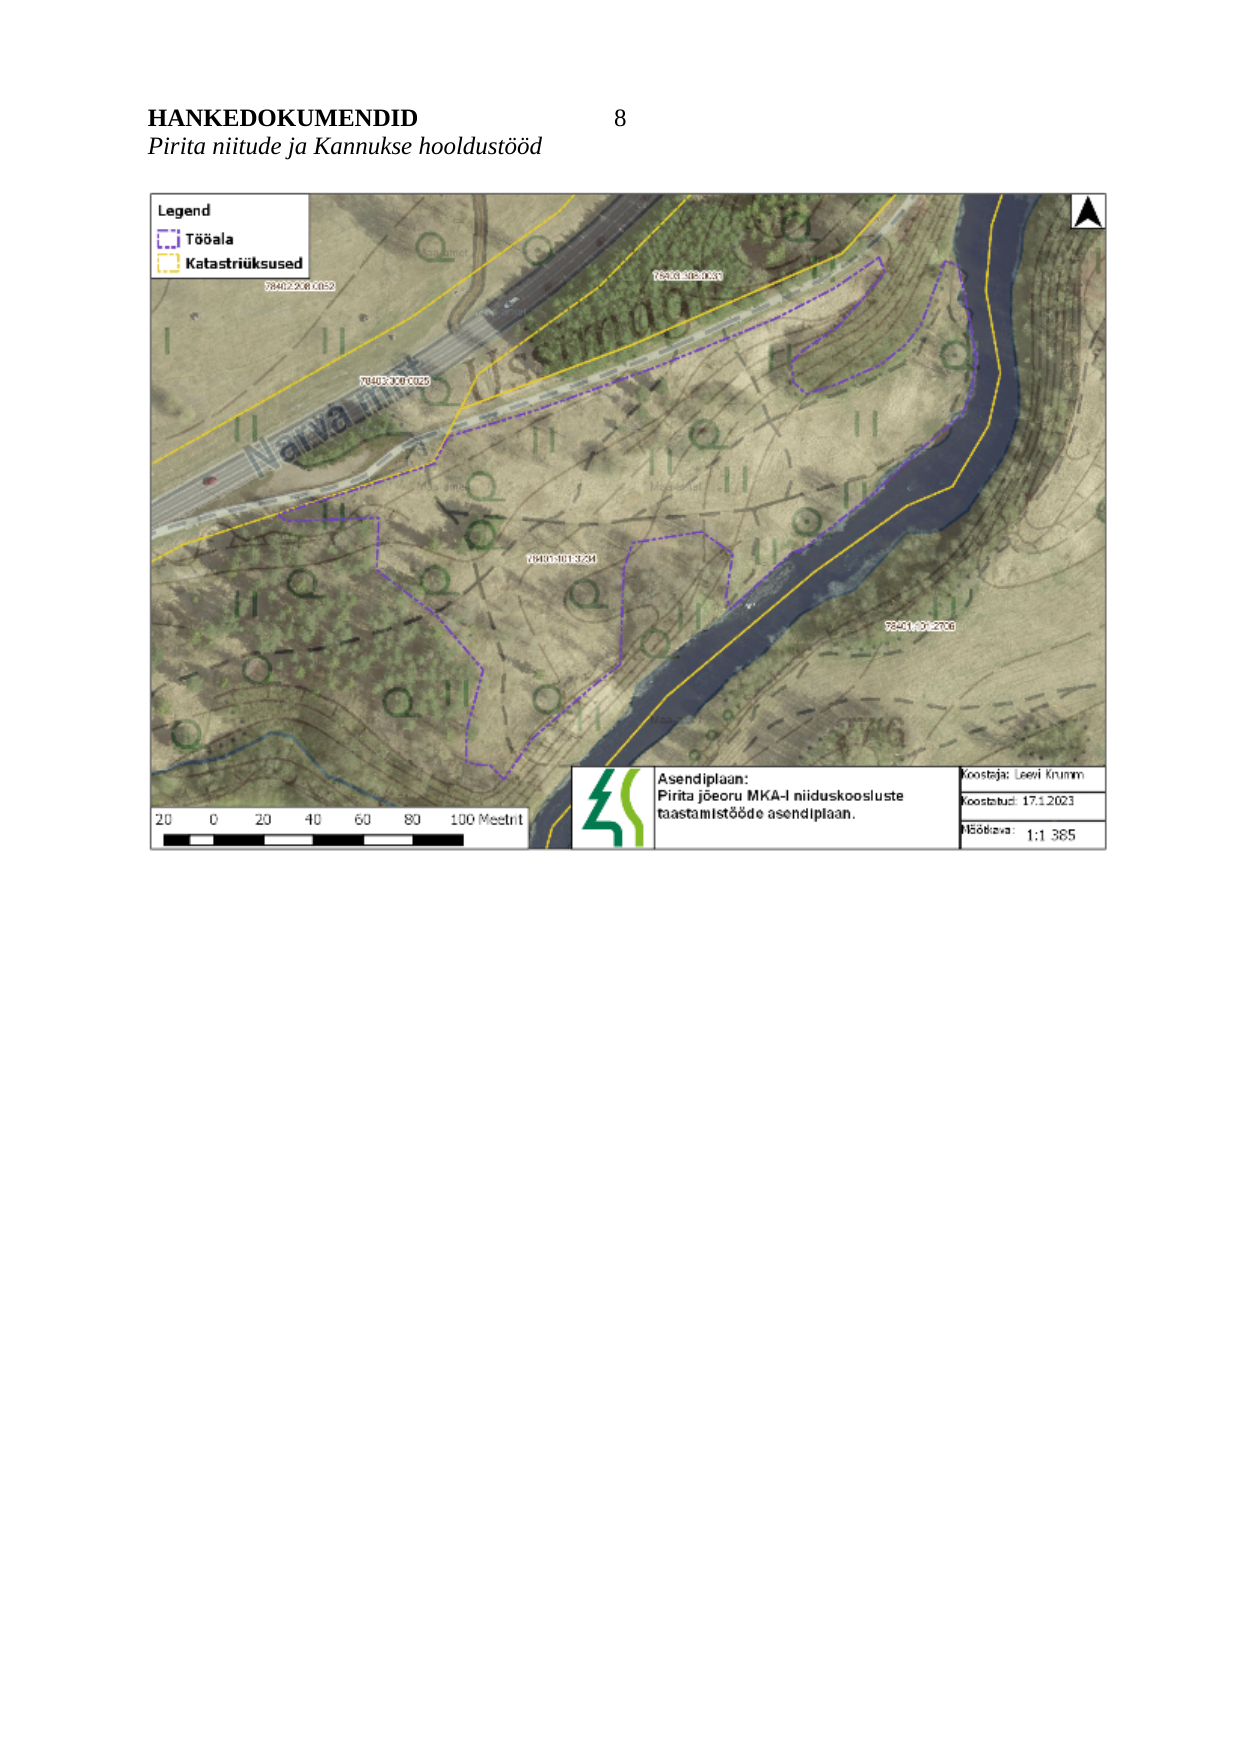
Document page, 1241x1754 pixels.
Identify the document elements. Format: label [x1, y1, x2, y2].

picture [147, 188, 1111, 853]
